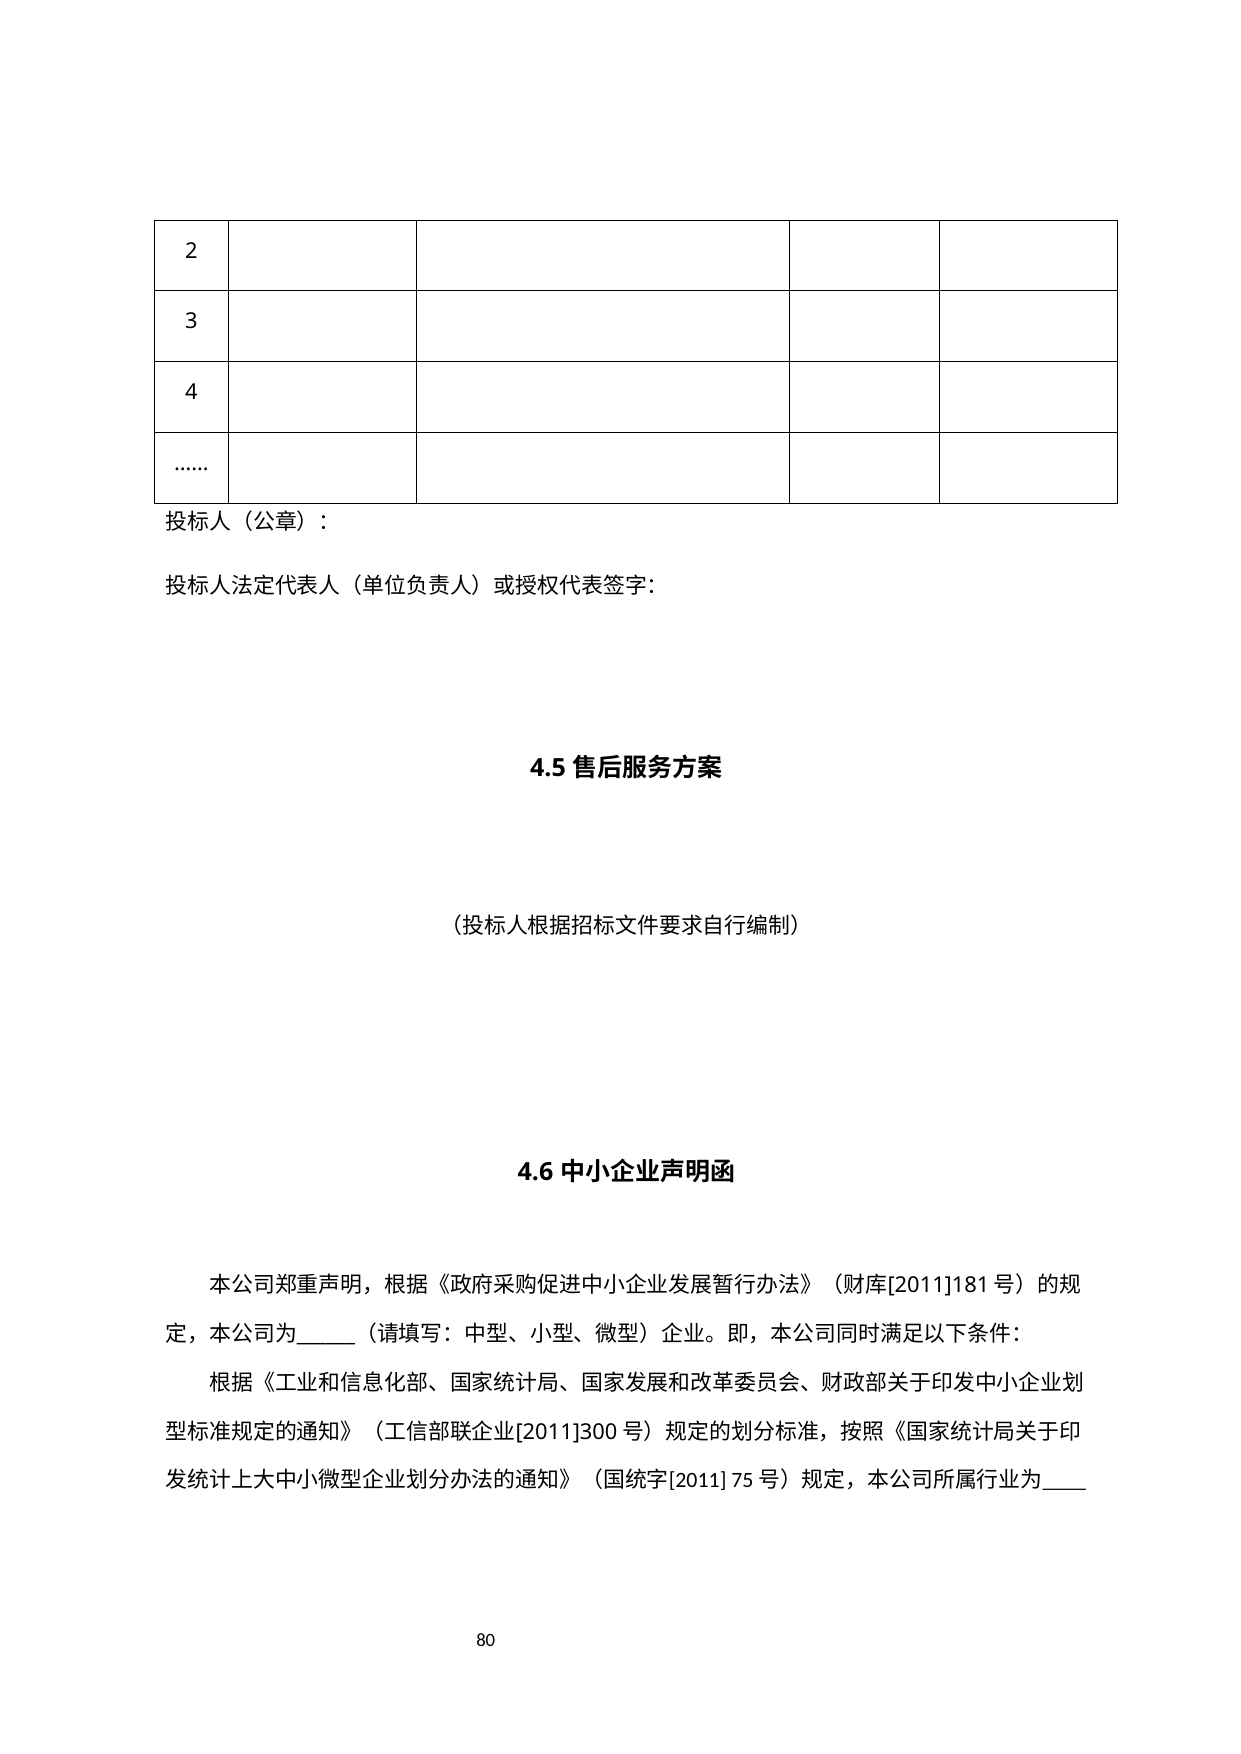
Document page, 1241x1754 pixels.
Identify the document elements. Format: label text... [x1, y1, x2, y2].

text 4.5 售后服务方案 [165, 733, 1087, 798]
table_cell [790, 291, 939, 361]
table_cell [790, 362, 939, 432]
table_cell [417, 362, 789, 432]
table_cell [229, 433, 416, 503]
table_cell 3 [155, 291, 228, 361]
table_cell [417, 221, 789, 290]
table_cell [417, 433, 789, 503]
table_cell …… [155, 433, 228, 503]
table_cell [940, 291, 1117, 361]
table_cell 2 [155, 221, 228, 290]
table_cell [790, 221, 939, 290]
table_cell [229, 221, 416, 290]
text 投标人法定代表人（单位负责人）或授权代表签字： [165, 568, 1087, 601]
table_cell [940, 362, 1117, 432]
table_cell [940, 433, 1117, 503]
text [165, 1267, 1087, 1494]
table_cell [229, 291, 416, 361]
text 4.6 中小企业声明函 [165, 1137, 1087, 1202]
text 投标人（公章）： [165, 504, 1087, 536]
table_cell 4 [155, 362, 228, 432]
table_cell [229, 362, 416, 432]
text （投标人根据招标文件要求自行编制） [165, 907, 1087, 940]
table_cell [940, 221, 1117, 290]
table_cell [417, 291, 789, 361]
table_cell [790, 433, 939, 503]
